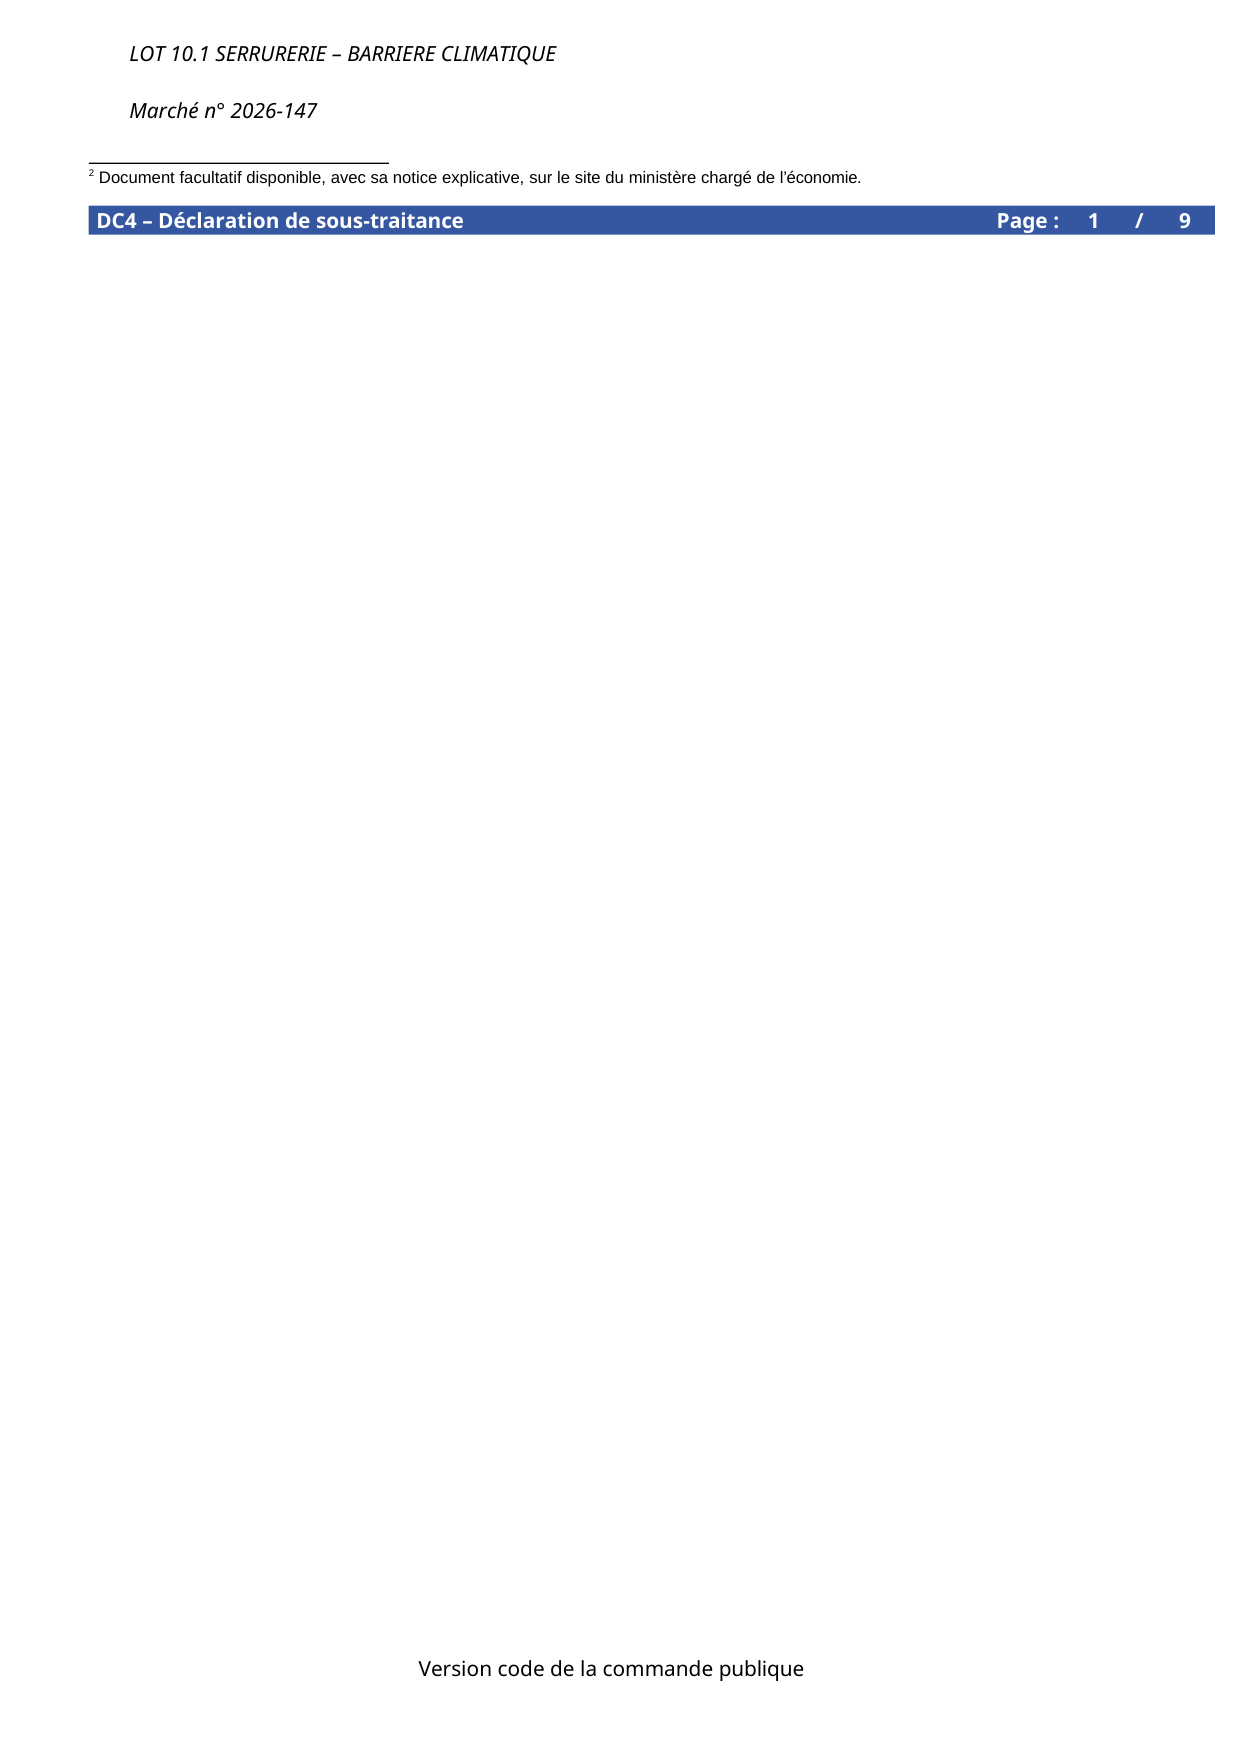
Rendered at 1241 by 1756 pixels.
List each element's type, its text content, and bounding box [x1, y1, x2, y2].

text Marché n° 2026-147 [54, 96, 1226, 125]
text 2 Document facultatif disponible, avec sa notice explicative, sur le site du ministère chargé de l’économie. [89, 167, 1226, 187]
text LOT 10.1 SERRURERIE – BARRIERE CLIMATIQUE [54, 39, 1226, 68]
